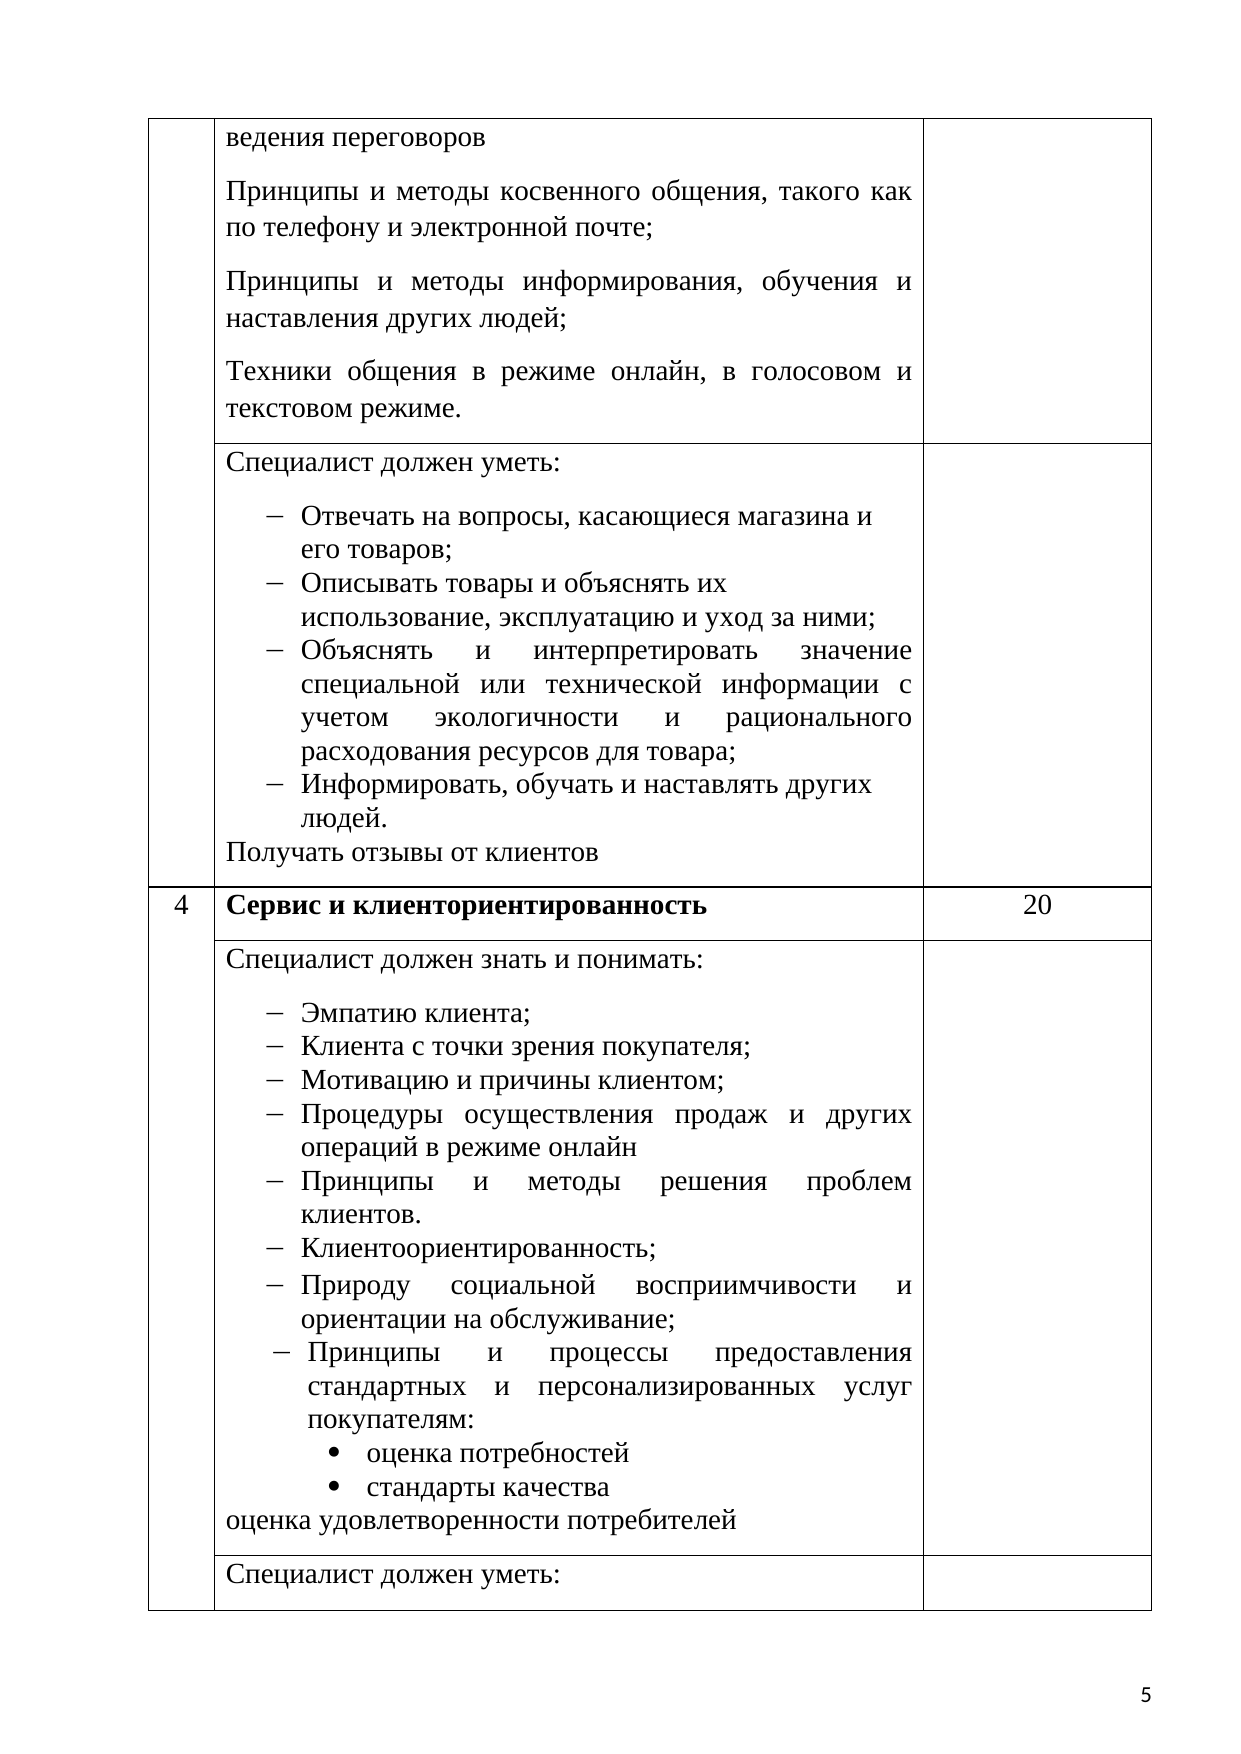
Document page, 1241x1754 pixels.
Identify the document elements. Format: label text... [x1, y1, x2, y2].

table_cell 20 [924, 888, 1151, 940]
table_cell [215, 1556, 923, 1610]
table_cell [924, 119, 1151, 443]
table_cell [924, 1556, 1151, 1610]
table_cell [924, 941, 1151, 1555]
table_cell 4 [149, 888, 214, 1610]
table_cell Специалист должен уметь: Отвечать на вопросы, касающиеся магазина и его товаров; Описывать товары и объяснять их использование, эксплуатацию и уход за ними; Объяснять и интерпретировать значение специальной или технической информации с учетом экологичности и рационального расходования ресурсов для товара; Информировать, обучать и наставлять других людей. Получать отзывы от клиентов [215, 444, 923, 886]
table_cell [924, 444, 1151, 886]
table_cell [215, 119, 923, 443]
table_cell Сервис и клиенториентированность [215, 888, 923, 940]
table_cell Специалист должен знать и понимать: Эмпатию клиента; Клиента с точки зрения покупателя; Мотивацию и причины клиентом; Процедуры осуществления продаж и других операций в режиме онлайн Принципы и методы решения проблем клиентов. Клиентоориентированность; Природу социальной восприимчивости и ориентации на обслуживание; Принципы и процессы предоставления стандартных и персонализированных услуг покупателям: оценка потребностей стандарты качества оценка удовлетворенности потребителей [215, 941, 923, 1555]
